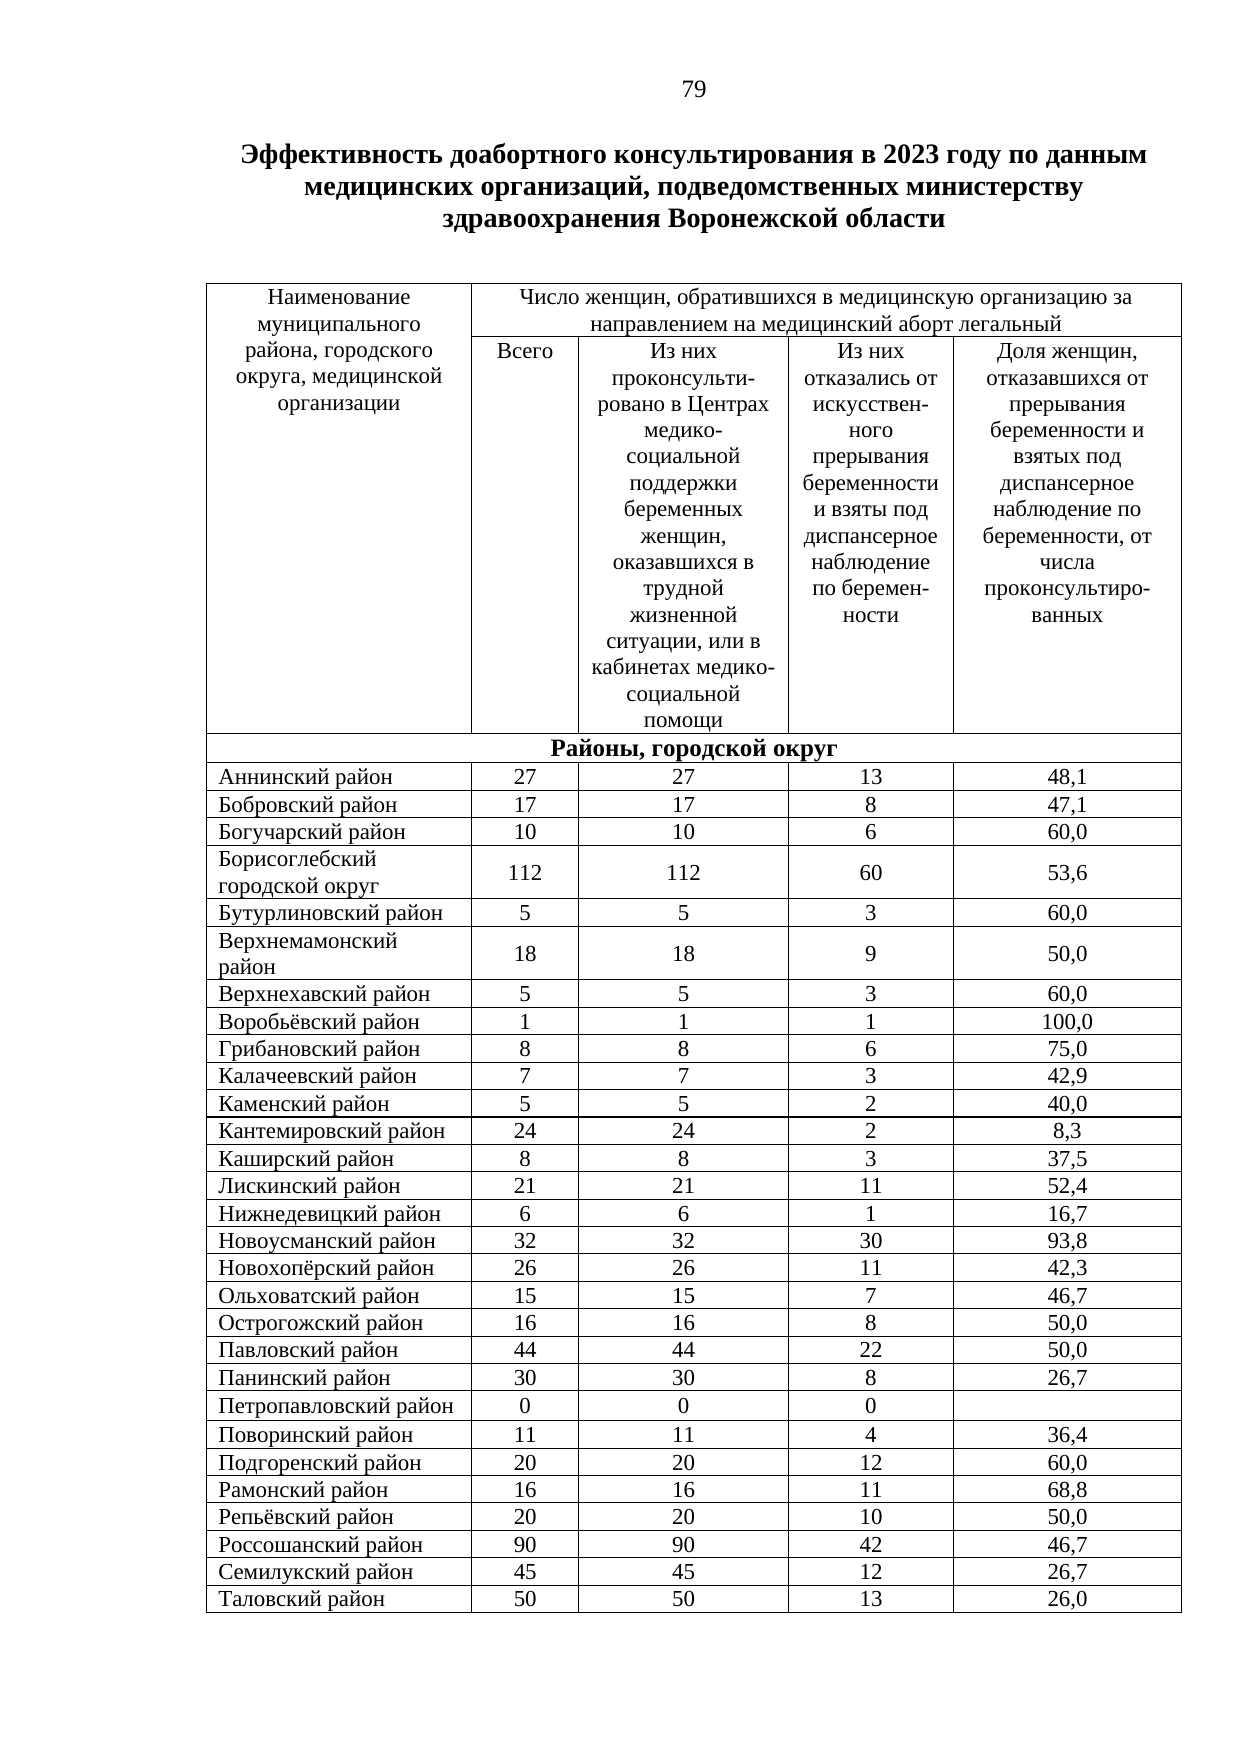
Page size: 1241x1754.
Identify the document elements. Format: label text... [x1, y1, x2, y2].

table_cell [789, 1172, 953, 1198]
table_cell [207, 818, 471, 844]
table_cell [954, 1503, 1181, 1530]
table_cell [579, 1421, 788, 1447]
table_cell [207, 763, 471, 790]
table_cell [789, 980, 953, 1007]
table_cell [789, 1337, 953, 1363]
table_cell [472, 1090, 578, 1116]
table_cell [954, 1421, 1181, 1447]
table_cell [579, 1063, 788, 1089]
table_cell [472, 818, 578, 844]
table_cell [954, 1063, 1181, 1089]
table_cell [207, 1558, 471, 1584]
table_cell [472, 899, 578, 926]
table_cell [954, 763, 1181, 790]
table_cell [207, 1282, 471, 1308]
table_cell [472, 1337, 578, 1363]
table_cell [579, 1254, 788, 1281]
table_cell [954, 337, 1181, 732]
text Эффективность доабортного консультирования в 2023 году по данным медицинских организаций, подведомственных министерству здравоохранения Воронежской области [207, 137, 1181, 234]
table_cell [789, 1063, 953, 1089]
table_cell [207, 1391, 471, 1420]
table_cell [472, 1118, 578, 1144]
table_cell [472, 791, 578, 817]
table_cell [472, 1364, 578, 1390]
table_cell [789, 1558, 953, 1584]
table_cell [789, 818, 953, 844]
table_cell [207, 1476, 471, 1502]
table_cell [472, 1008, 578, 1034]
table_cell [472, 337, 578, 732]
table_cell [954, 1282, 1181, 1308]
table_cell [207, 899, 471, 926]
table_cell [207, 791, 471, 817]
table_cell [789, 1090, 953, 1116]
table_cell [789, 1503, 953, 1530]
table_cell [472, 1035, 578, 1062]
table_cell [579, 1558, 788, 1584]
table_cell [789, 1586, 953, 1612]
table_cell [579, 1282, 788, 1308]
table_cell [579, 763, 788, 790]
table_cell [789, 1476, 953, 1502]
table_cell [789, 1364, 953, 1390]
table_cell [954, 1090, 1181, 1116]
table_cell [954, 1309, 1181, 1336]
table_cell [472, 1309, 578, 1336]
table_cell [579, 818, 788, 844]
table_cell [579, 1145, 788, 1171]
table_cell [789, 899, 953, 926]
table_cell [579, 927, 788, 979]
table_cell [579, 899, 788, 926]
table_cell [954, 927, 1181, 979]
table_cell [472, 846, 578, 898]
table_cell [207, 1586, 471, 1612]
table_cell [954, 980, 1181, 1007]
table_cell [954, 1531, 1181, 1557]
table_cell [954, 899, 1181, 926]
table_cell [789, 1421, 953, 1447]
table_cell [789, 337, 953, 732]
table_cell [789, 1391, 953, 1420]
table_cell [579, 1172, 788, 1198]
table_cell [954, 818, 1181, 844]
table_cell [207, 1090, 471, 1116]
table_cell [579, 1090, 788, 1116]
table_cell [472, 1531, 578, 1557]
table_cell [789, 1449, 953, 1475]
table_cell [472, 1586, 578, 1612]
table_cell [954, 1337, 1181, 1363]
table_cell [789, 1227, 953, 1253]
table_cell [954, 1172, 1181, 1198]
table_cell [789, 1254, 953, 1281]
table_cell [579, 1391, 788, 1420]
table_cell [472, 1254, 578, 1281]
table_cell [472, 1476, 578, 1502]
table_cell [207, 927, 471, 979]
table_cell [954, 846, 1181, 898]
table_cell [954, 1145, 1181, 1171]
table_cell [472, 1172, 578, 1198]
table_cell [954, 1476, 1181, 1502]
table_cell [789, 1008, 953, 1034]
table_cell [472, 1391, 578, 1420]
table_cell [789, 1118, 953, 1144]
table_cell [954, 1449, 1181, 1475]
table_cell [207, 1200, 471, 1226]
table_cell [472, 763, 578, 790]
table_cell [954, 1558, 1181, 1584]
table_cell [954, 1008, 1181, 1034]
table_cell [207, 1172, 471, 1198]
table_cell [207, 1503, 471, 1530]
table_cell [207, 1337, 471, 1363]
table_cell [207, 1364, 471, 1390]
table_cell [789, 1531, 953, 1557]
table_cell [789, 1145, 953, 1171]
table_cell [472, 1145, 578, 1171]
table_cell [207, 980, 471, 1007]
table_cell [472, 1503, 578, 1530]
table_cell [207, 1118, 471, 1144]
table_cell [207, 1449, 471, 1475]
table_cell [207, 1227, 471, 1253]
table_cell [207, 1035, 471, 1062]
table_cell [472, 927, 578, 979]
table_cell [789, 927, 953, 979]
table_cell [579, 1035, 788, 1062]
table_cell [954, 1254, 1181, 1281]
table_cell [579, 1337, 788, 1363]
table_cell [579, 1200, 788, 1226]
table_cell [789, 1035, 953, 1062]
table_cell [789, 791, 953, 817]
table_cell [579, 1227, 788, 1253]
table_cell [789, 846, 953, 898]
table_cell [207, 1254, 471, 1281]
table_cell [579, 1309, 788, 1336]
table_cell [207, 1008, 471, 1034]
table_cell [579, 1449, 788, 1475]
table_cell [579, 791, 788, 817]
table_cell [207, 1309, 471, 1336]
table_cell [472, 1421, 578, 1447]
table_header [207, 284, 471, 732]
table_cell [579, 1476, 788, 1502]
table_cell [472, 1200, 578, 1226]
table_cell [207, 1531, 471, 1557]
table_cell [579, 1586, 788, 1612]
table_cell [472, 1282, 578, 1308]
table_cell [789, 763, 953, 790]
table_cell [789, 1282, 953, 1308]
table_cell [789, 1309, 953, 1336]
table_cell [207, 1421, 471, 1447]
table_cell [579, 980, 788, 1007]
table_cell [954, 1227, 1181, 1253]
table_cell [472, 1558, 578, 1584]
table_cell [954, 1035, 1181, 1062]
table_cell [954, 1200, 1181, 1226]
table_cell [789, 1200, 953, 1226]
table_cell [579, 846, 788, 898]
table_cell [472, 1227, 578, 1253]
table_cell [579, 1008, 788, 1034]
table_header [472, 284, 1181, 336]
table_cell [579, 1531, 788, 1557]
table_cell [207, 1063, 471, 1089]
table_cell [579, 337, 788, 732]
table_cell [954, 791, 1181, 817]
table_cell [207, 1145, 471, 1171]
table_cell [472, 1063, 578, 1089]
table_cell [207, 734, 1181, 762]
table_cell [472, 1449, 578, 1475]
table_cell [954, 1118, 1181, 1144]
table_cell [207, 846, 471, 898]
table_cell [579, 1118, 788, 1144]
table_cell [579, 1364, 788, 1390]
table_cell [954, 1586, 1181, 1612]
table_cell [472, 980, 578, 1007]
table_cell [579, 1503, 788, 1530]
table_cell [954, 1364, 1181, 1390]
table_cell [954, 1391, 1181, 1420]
